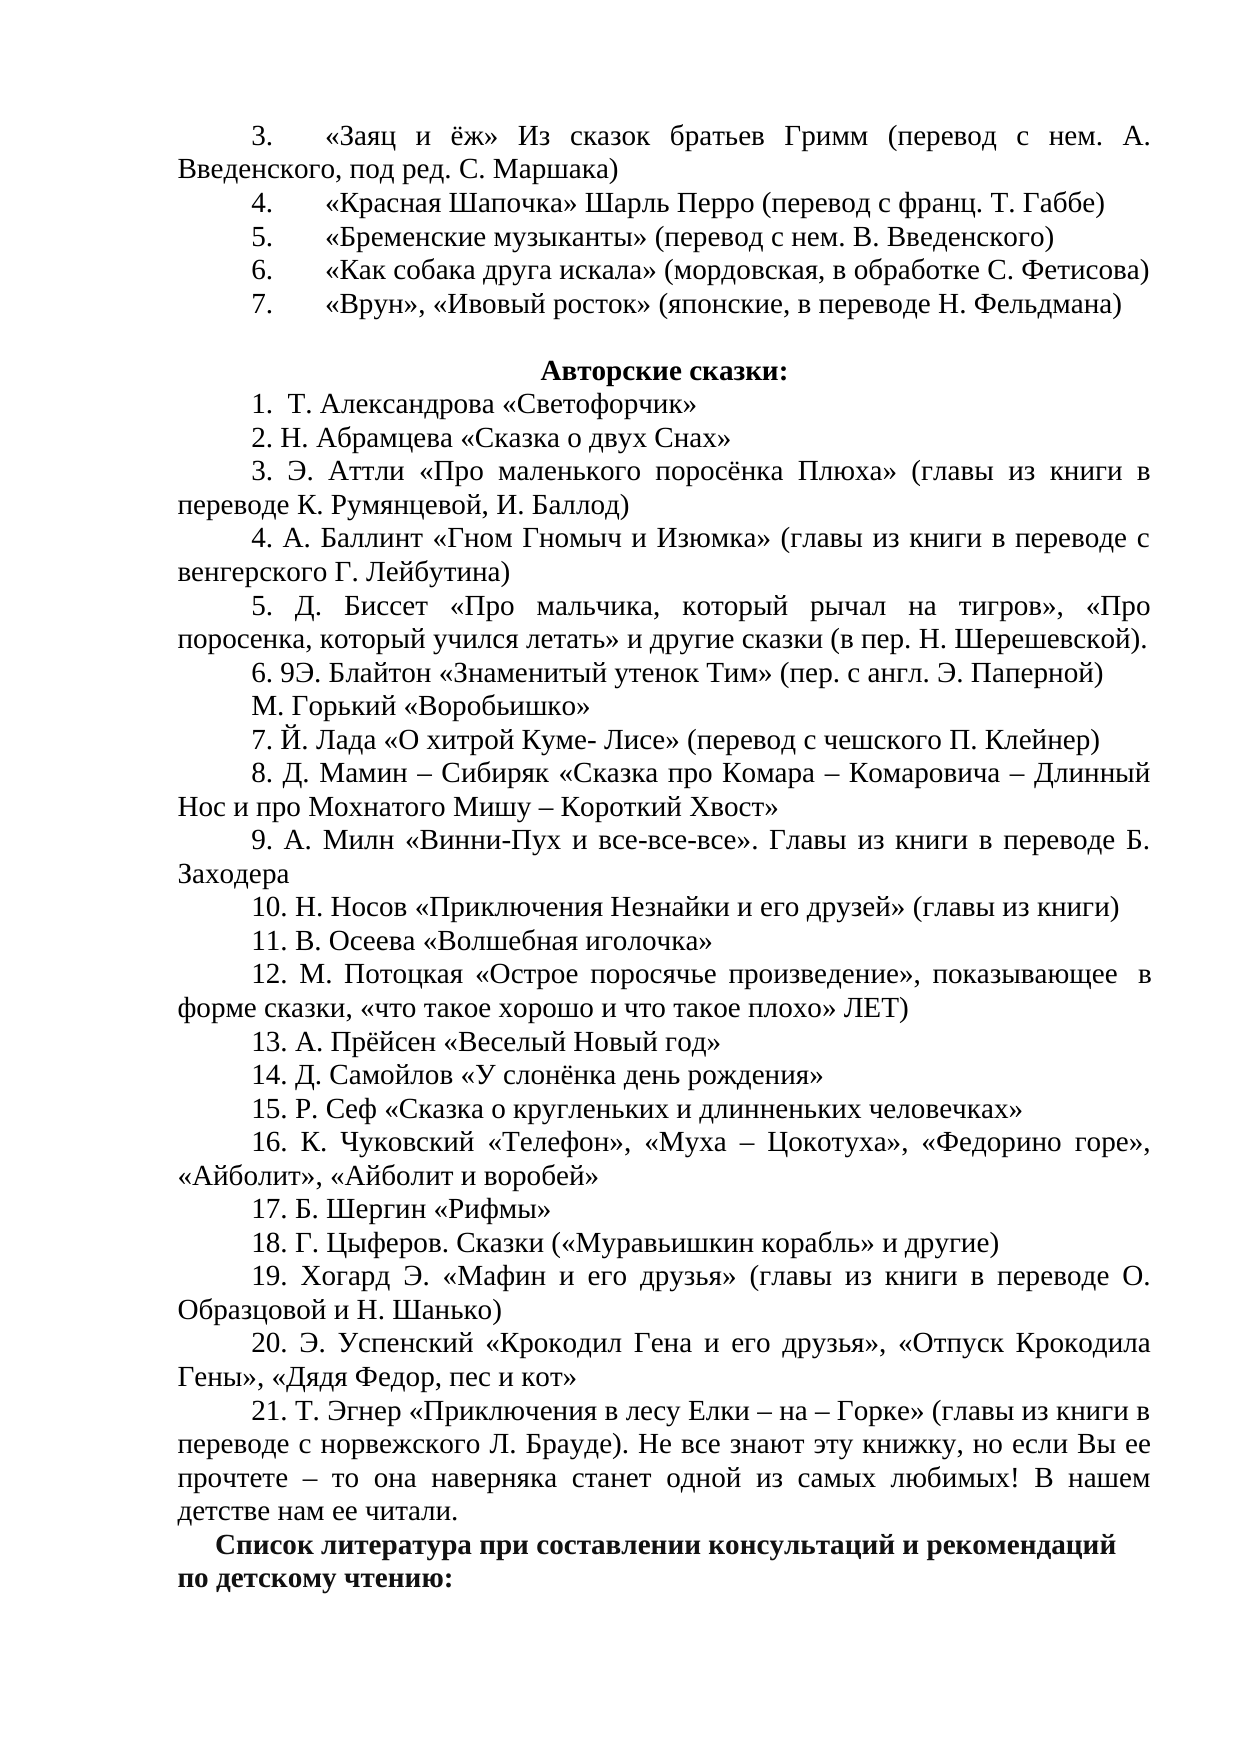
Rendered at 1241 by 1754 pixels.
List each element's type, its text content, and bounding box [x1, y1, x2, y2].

text 12. М. Потоцкая «Острое поросячье произведение», показывающее в форме сказки, «что такое хорошо и что такое плохо» ЛЕТ) [177, 957, 1152, 1024]
list «Врун», «Ивовый росток» (японские, в переводе Н. Фельдмана) [177, 286, 1152, 319]
text 16. К. Чуковский «Телефон», «Муха – Цокотуха», «Федорино горе», «Айболит», «Айболит и воробей» [177, 1124, 1152, 1191]
text М. Горький «Воробьишко» [177, 688, 1152, 722]
text 3. Э. Аттли «Про маленького поросёнка Плюха» (главы из книги в переводе К. Румянцевой, И. Баллод) [177, 453, 1152, 521]
text 9. А. Милн «Винни-Пух и все-все-все». Главы из книги в переводе Б. Заходера [177, 822, 1152, 889]
text 11. В. Осеева «Волшебная иголочка» [177, 923, 1152, 957]
text 7. Й. Лада «О хитрой Куме- Лисе» (перевод с чешского П. Клейнер) [177, 722, 1152, 755]
text 15. Р. Сеф «Сказка о кругленьких и длинненьких человечках» [177, 1091, 1152, 1124]
text 21. Т. Эгнер «Приключения в лесу Елки – на – Горке» (главы из книги в переводе с норвежского Л. Брауде). Не все знают эту книжку, но если Вы ее прочтете – то она наверняка станет одной из самых любимых! В нашем детстве нам ее читали. [177, 1393, 1152, 1527]
text Авторские сказки: [177, 353, 1152, 386]
text 10. Н. Носов «Приключения Незнайки и его друзей» (главы из книги) [177, 889, 1152, 923]
text 18. Г. Цыферов. Сказки («Муравьишкин корабль» и другие) [177, 1225, 1152, 1258]
text 8. Д. Мамин – Сибиряк «Сказка про Комара – Комаровича – Длинный Нос и про Мохнатого Мишу – Короткий Хвост» [177, 755, 1152, 822]
list «Как собака друга искала» (мордовская, в обработке С. Фетисова) [177, 252, 1152, 286]
list «Бременские музыканты» (перевод с нем. В. Введенского) [177, 219, 1152, 252]
text 1. Т. Александрова «Светофорчик» [177, 386, 1152, 420]
text 19. Хогард Э. «Мафин и его друзья» (главы из книги в переводе О. Образцовой и Н. Шанько) [177, 1258, 1152, 1326]
text 6. 9Э. Блайтон «Знаменитый утенок Тим» (пер. с англ. Э. Паперной) [177, 655, 1152, 688]
text 4. А. Баллинт «Гном Гномыч и Изюмка» (главы из книги в переводе с венгерского Г. Лейбутина) [177, 521, 1152, 588]
text Список литература при составлении консультаций и рекомендаций по детскому чтению: [177, 1527, 1152, 1594]
text 14. Д. Самойлов «У слонёнка день рождения» [177, 1057, 1152, 1091]
text 5. Д. Биссет «Про мальчика, который рычал на тигров», «Про поросенка, который учился летать» и другие сказки (в пер. Н. Шерешевской). [177, 588, 1152, 655]
text 17. Б. Шергин «Рифмы» [177, 1191, 1152, 1225]
list «Заяц и ёж» Из сказок братьев Гримм (перевод с нем. А. Введенского, под ред. С. Маршака) [177, 118, 1152, 185]
text 20. Э. Успенский «Крокодил Гена и его друзья», «Отпуск Крокодила Гены», «Дядя Федор, пес и кот» [177, 1326, 1152, 1393]
text 2. Н. Абрамцева «Сказка о двух Снах» [177, 420, 1152, 453]
list «Красная Шапочка» Шарль Перро (перевод с франц. Т. Габбе) [177, 185, 1152, 219]
text 13. А. Прёйсен «Веселый Новый год» [177, 1024, 1152, 1057]
